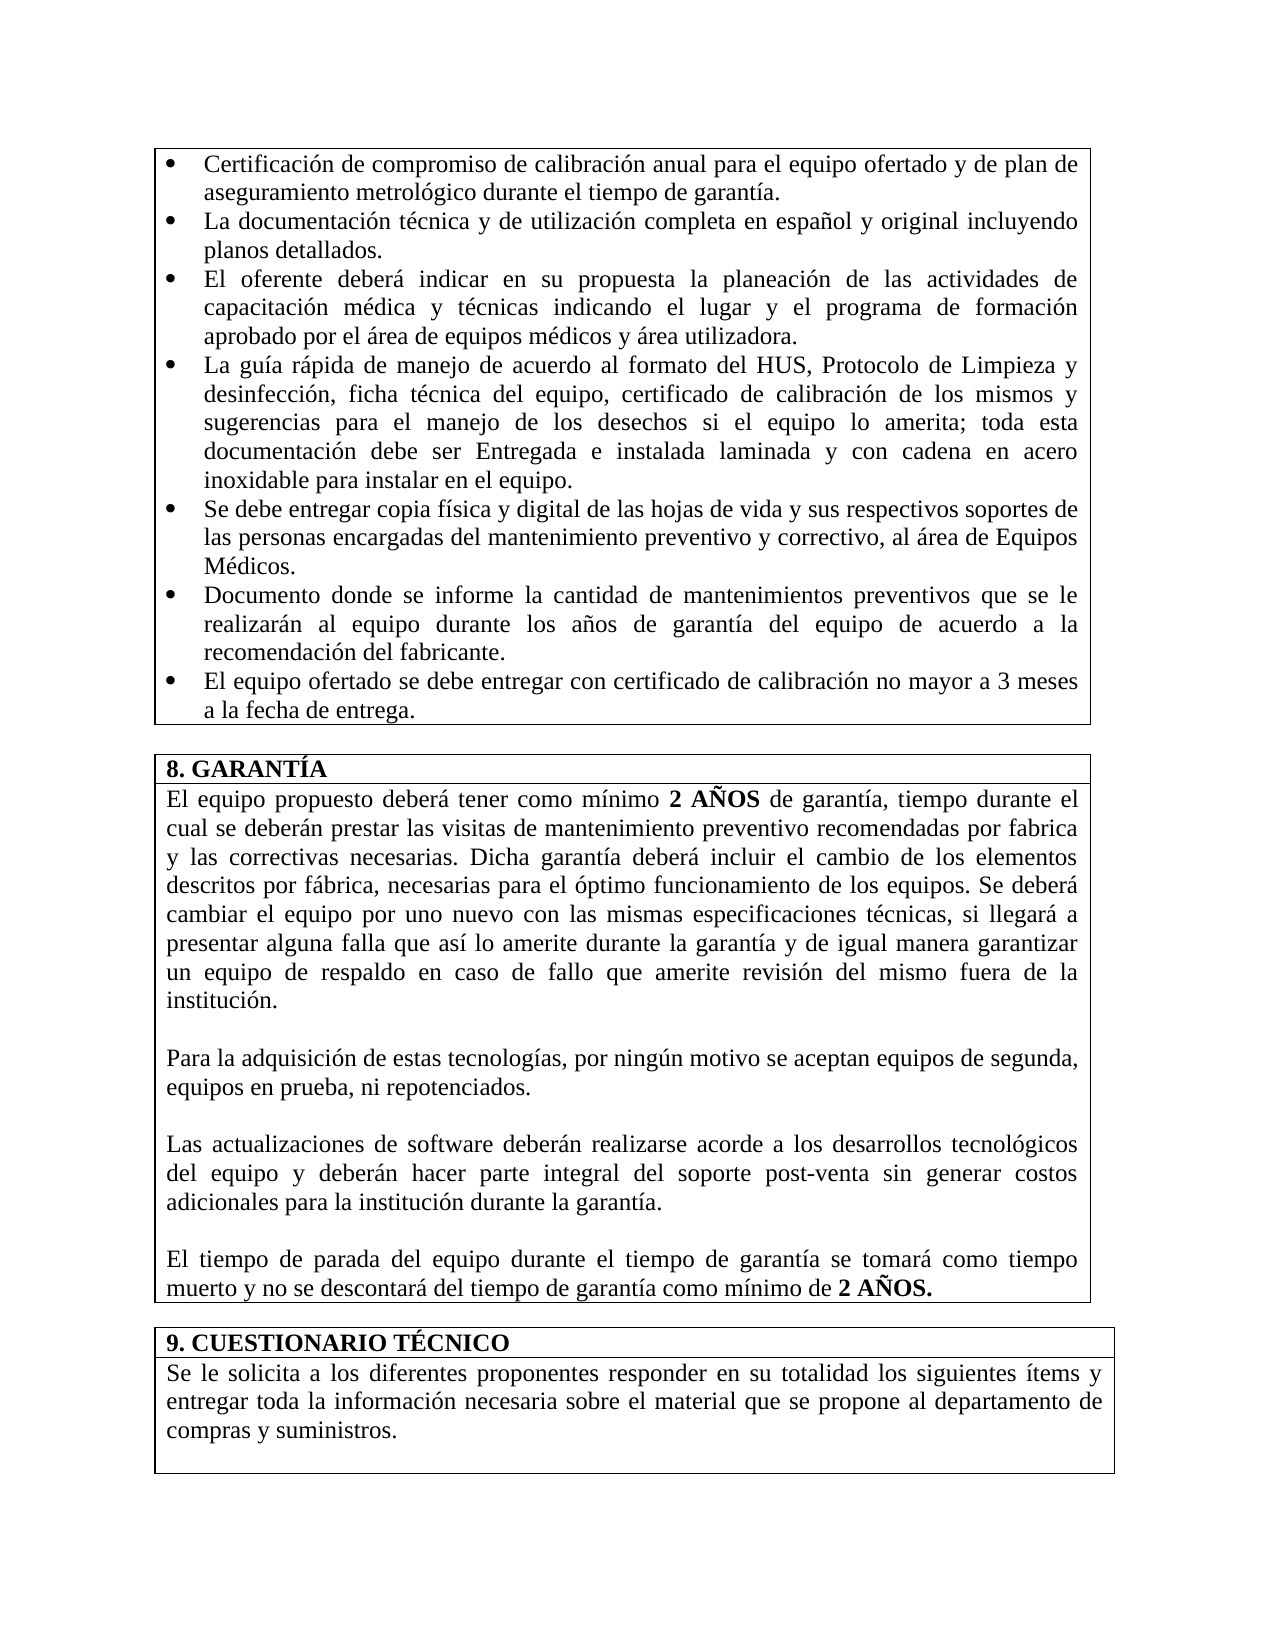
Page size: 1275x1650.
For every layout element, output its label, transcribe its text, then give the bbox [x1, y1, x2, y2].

table_cell El equipo propuesto deberá tener como mínimo 2 AÑOS de garantía, tiempo durante el cual se deberán prestar las visitas de mantenimiento preventivo recomendadas por fabrica y las correctivas necesarias. Dicha garantía deberá incluir el cambio de los elementos descritos por fábrica, necesarias para el óptimo funcionamiento de los equipos. Se deberá cambiar el equipo por uno nuevo con las mismas especificaciones técnicas, si llegará a presentar alguna falla que así lo amerite durante la garantía y de igual manera garantizar un equipo de respaldo en caso de fallo que amerite revisión del mismo fuera de la institución. Para la adquisición de estas tecnologías, por ningún motivo se aceptan equipos de segunda, equipos en prueba, ni repotenciados. Las actualizaciones de software deberán realizarse acorde a los desarrollos tecnológicos del equipo y deberán hacer parte integral del soporte post-venta sin generar costos adicionales para la institución durante la garantía. El tiempo de parada del equipo durante el tiempo de garantía se tomará como tiempo muerto y no se descontará del tiempo de garantía como mínimo de 2 AÑOS. [156, 784, 1090, 1302]
table_header 8. GARANTÍA [156, 755, 1090, 783]
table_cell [156, 149, 1090, 724]
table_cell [156, 1358, 1114, 1473]
table_header 9. CUESTIONARIO TÉCNICO [156, 1328, 1114, 1357]
